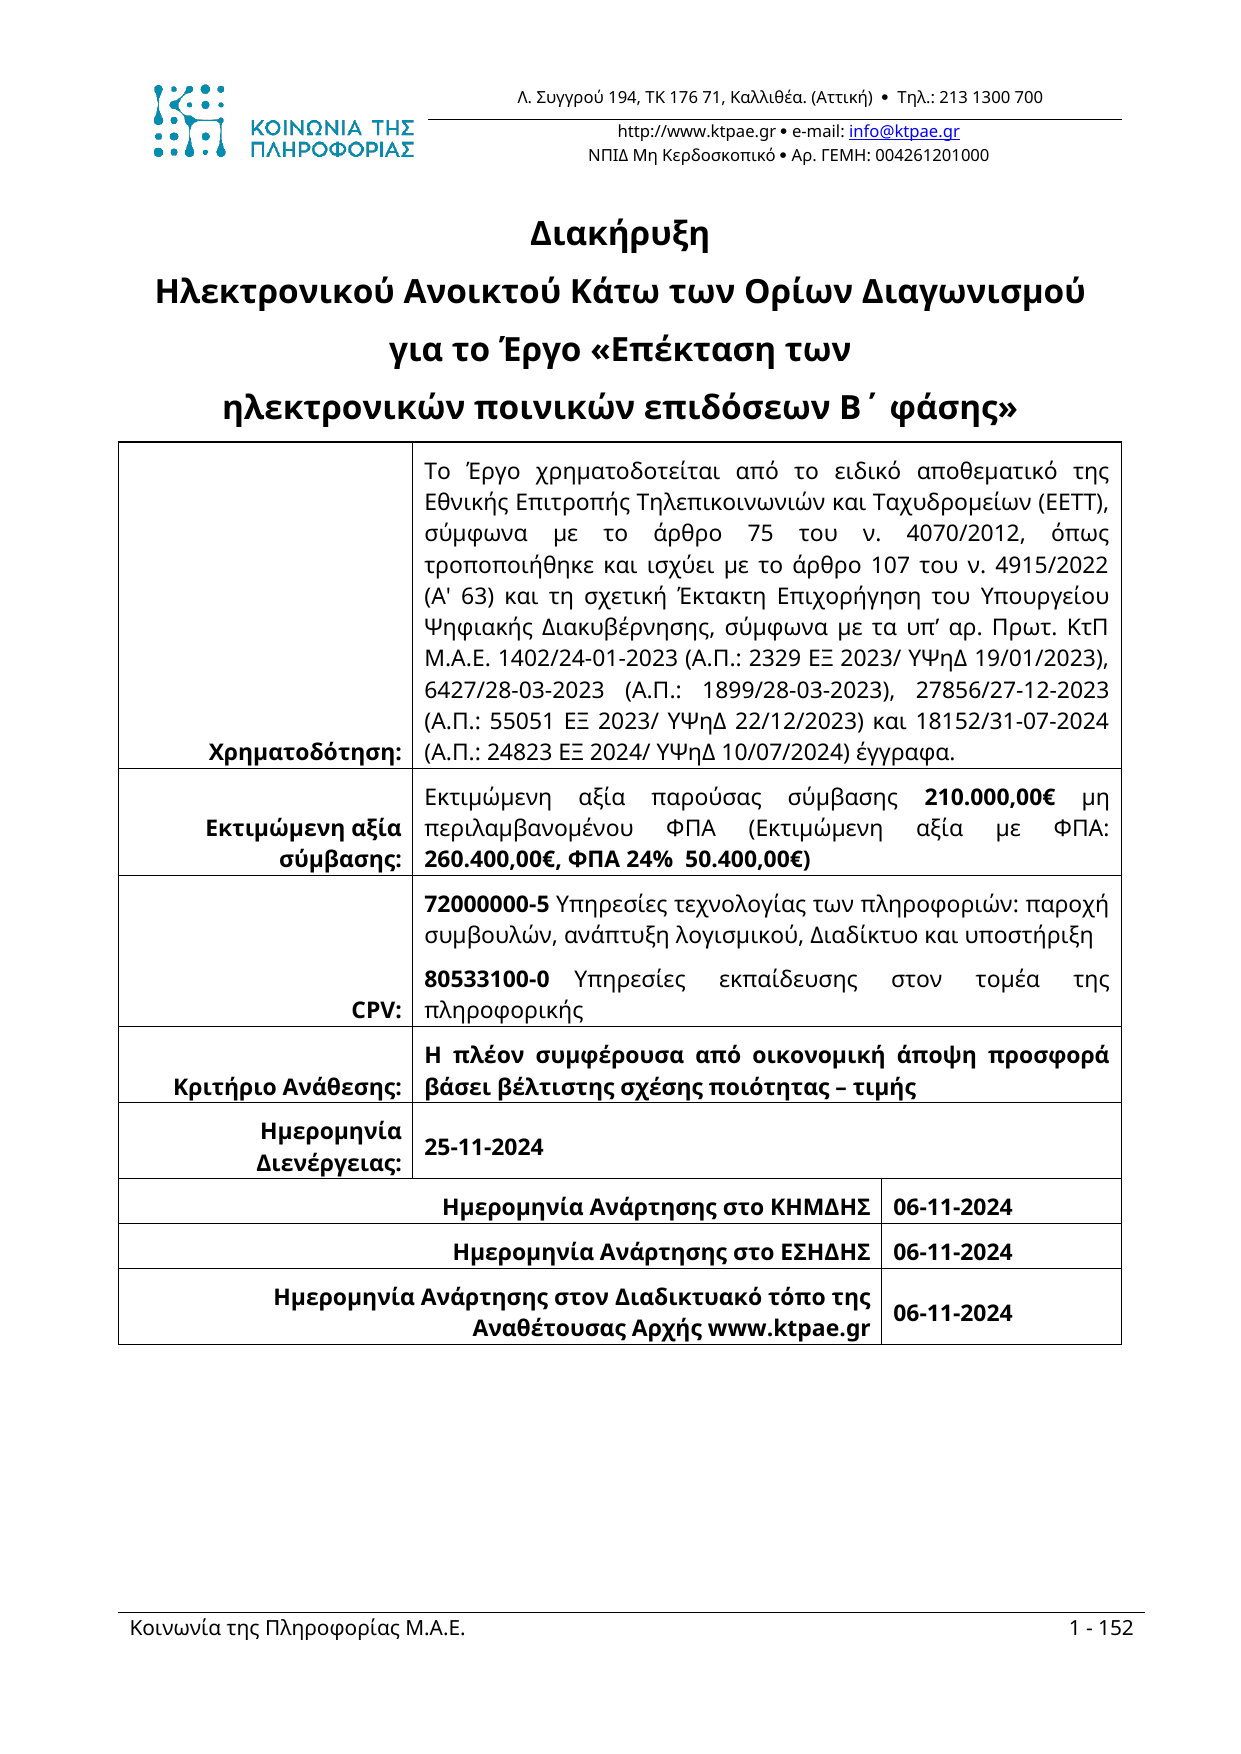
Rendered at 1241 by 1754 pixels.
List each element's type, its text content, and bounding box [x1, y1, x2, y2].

table_cell Ημερομηνία Ανάρτησης στο ΚΗΜΔΗΣ [119, 1179, 881, 1223]
table_cell Εκτιμώμενη αξία παρούσας σύμβασης 210.000,00€ μη περιλαμβανομένου ΦΠΑ (Εκτιμώμενη αξία με ΦΠΑ: 260.400,00€, ΦΠΑ 24% 50.400,00€) [413, 769, 1121, 875]
table_header Το Έργο χρηματοδοτείται από το ειδικό αποθεματικό της Εθνικής Επιτροπής Τηλεπικοινωνιών και Ταχυδρομείων (ΕΕΤΤ), σύμφωνα με το άρθρο 75 του ν. 4070/2012, όπως τροποποιήθηκε και ισχύει με το άρθρο 107 του ν. 4915/2022 (Α' 63) και τη σχετική Έκτακτη Επιχορήγηση του Υπουργείου Ψηφιακής Διακυβέρνησης, σύμφωνα με τα υπ’ αρ. Πρωτ. ΚτΠ Μ.Α.Ε. 1402/24-01-2023 (Α.Π.: 2329 ΕΞ 2023/ ΥΨηΔ 19/01/2023), 6427/28-03-2023 (Α.Π.: 1899/28-03-2023), 27856/27-12-2023 (Α.Π.: 55051 ΕΞ 2023/ ΥΨηΔ 22/12/2023) και 18152/31-07-2024 (Α.Π.: 24823 ΕΞ 2024/ ΥΨηΔ 10/07/2024) έγγραφα. [413, 443, 1121, 767]
table_cell 06-11-2024 [882, 1179, 1121, 1223]
table_cell 06-11-2024 [882, 1224, 1121, 1267]
table_cell 25-11-2024 [413, 1103, 1121, 1178]
table_cell Ημερομηνία Ανάρτησης στον Διαδικτυακό τόπο της Αναθέτουσας Αρχής www.ktpae.gr [119, 1269, 881, 1343]
table_cell Ημερομηνία Διενέργειας: [119, 1103, 412, 1178]
text ηλεκτρονικών ποινικών επιδόσεων Β΄ φάσης» [118, 383, 1122, 429]
text Διακήρυξη [118, 210, 1122, 255]
table_cell Κριτήριο Ανάθεσης: [119, 1027, 412, 1102]
table_cell Εκτιμώμενη αξία σύμβασης: [119, 769, 412, 875]
text Ηλεκτρονικού Ανοικτού Κάτω των Ορίων Διαγωνισμού [118, 268, 1122, 313]
table_cell 72000000-5 Υπηρεσίες τεχνολογίας των πληροφοριών: παροχή συμβουλών, ανάπτυξη λογισμικού, Διαδίκτυο και υποστήριξη 80533100-0 Υπηρεσίες εκπαίδευσης στον τομέα της πληροφορικής [413, 876, 1121, 1026]
table_cell CPV: [119, 876, 412, 1026]
picture [140, 75, 428, 164]
table_cell Η πλέον συμφέρουσα από οικονομική άποψη προσφορά βάσει βέλτιστης σχέσης ποιότητας – τιμής [413, 1027, 1121, 1102]
table_cell 06-11-2024 [882, 1269, 1121, 1343]
table_header Χρηματοδότηση: [119, 443, 412, 767]
table_cell Ημερομηνία Ανάρτησης στο ΕΣΗΔΗΣ [119, 1224, 881, 1267]
text για το Έργο «Επέκταση των [118, 326, 1122, 371]
